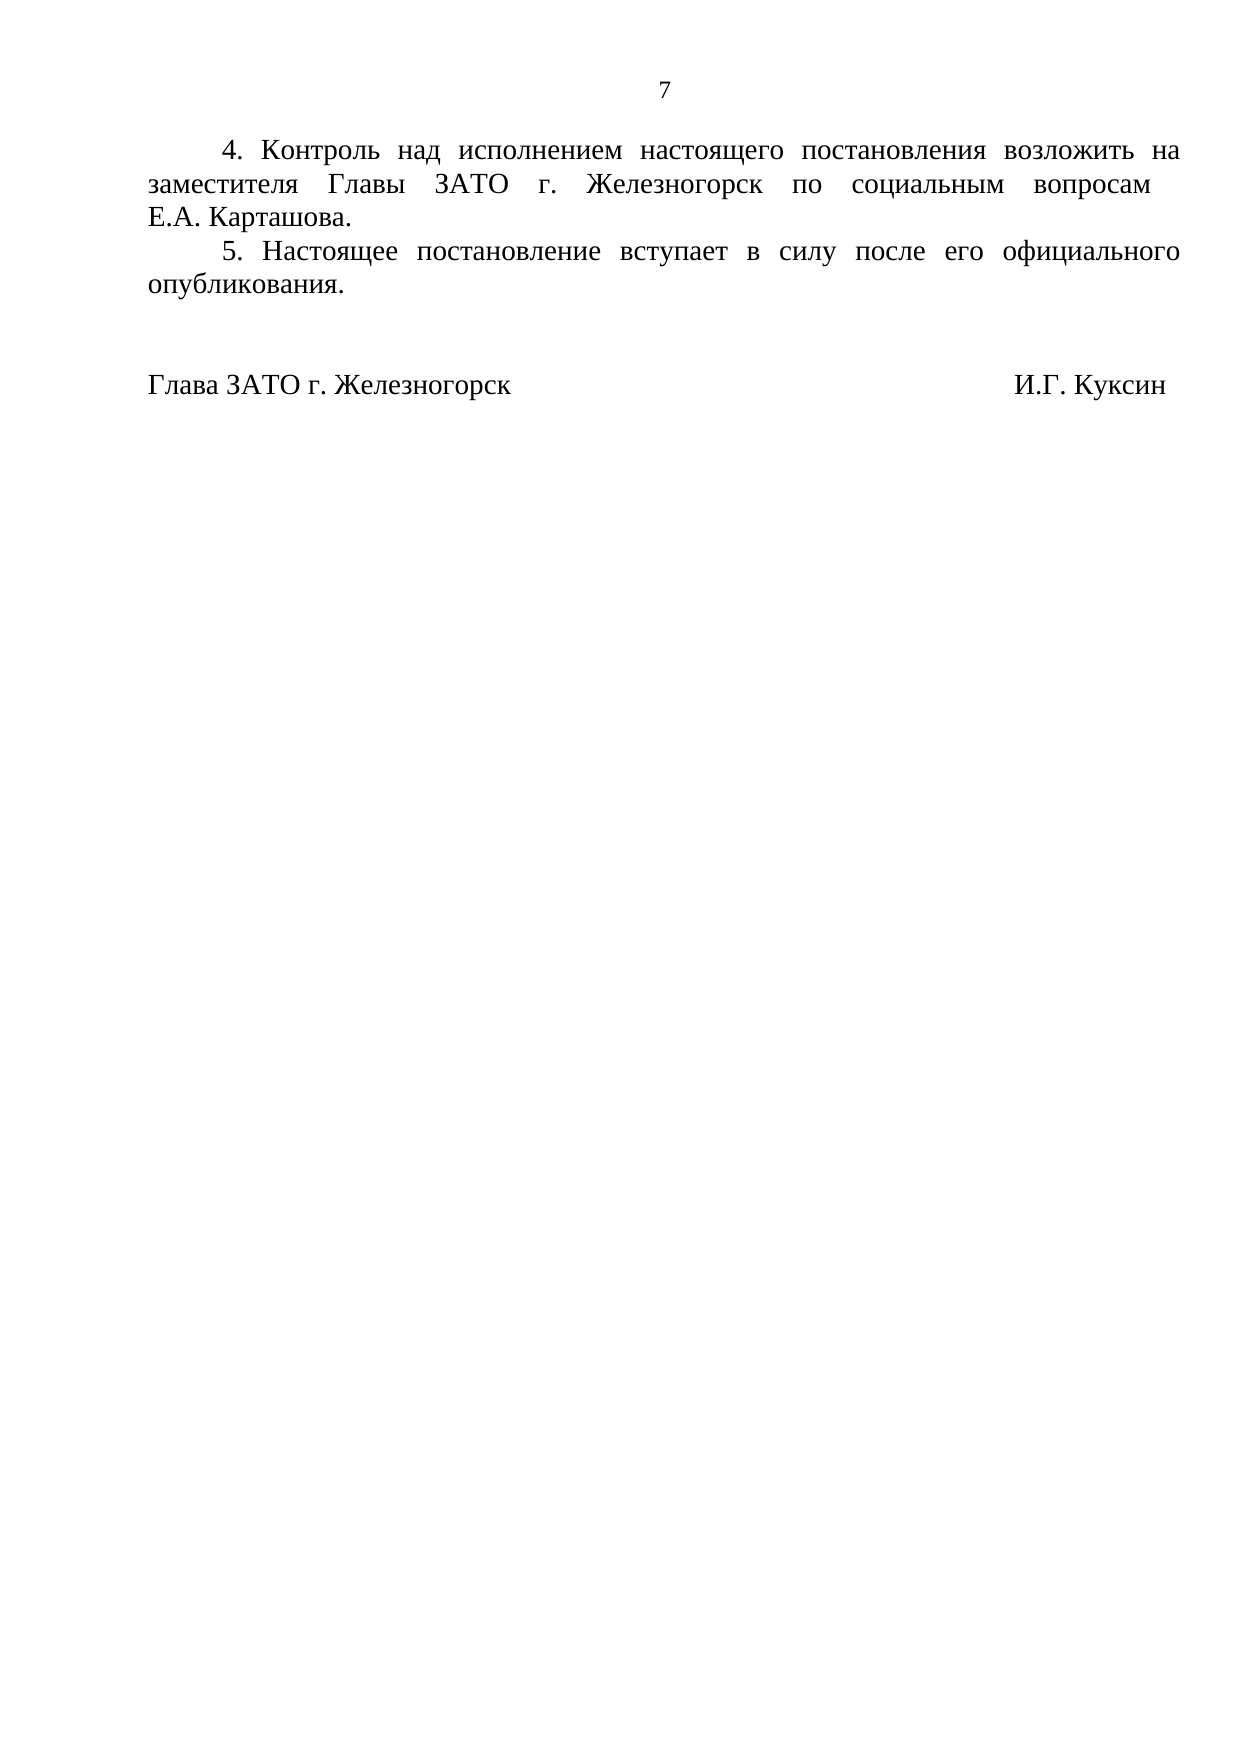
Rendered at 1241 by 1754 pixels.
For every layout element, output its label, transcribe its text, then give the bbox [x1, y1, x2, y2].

text Глава ЗАТО г. Железногорск И.Г. Куксин [148, 367, 1181, 401]
text 5. Настоящее постановление вступает в силу после его официального опубликования. [148, 233, 1181, 300]
text 4. Контроль над исполнением настоящего постановления возложить на заместителя Главы ЗАТО г. Железногорск по социальным вопросам Е.А. Карташова. [148, 132, 1181, 233]
